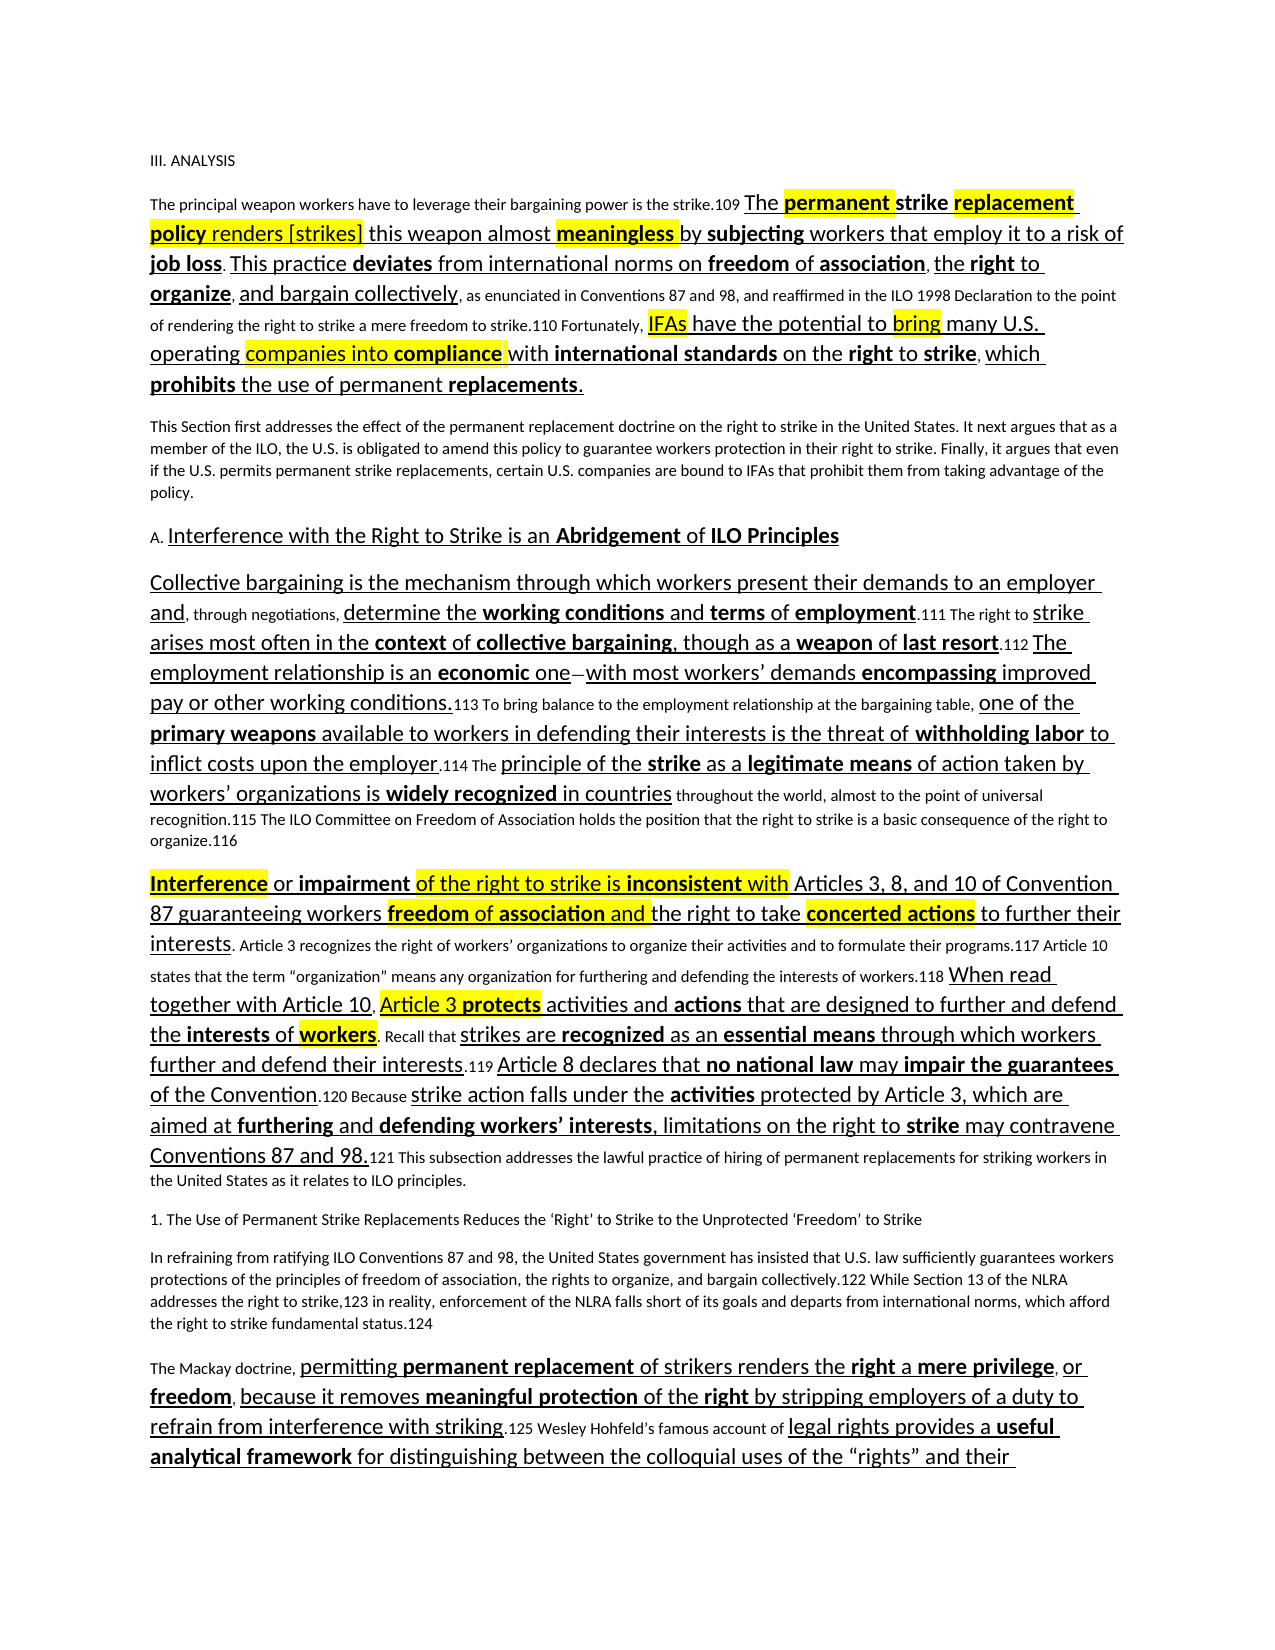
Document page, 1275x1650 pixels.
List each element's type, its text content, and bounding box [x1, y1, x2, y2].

text 1. The Use of Permanent Strike Replacements Reduces the ‘Right’ to Strike to the Unprotected ‘Freedom’ to Strike [150, 1209, 1125, 1229]
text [150, 1352, 1125, 1471]
text A. Interference with the Right to Strike is an Abridgement of ILO Principles [150, 521, 1125, 549]
text Interference or impairment of the right to strike is inconsistent with Articles 3, 8, and 10 of Convention 87 guaranteeing workers freedom of association and the right to take concerted actions to further their interests. Article 3 recognizes the right of workers’ organizations to organize their activities and to formulate their programs.117 Article 10 states that the term “organization” means any organization for furthering and defending the interests of workers.118 When read together with Article 10, Article 3 protects activities and actions that are designed to further and defend the interests of workers. Recall that strikes are recognized as an essential means through which workers further and defend their interests.119 Article 8 declares that no national law may impair the guarantees of the Convention.120 Because strike action falls under the activities protected by Article 3, which are aimed at furthering and defending workers’ interests, limitations on the right to strike may contravene Conventions 87 and 98.121 This subsection addresses the lawful practice of hiring of permanent replacements for striking workers in the United States as it relates to ILO principles. [150, 869, 1125, 1191]
text The principal weapon workers have to leverage their bargaining power is the strike.109 The permanent strike replacement policy renders [strikes] this weapon almost meaningless by subjecting workers that employ it to a risk of job loss. This practice deviates from international norms on freedom of association, the right to organize, and bargain collectively, as enunciated in Conventions 87 and 98, and reaffirmed in the ILO 1998 Declaration to the point of rendering the right to strike a mere freedom to strike.110 Fortunately, IFAs have the potential to bring many U.S. operating companies into compliance with international standards on the right to strike, which prohibits the use of permanent replacements. [150, 188, 1125, 398]
text III. ANALYSIS [150, 150, 1125, 170]
text In refraining from ratifying ILO Conventions 87 and 98, the United States government has insisted that U.S. law sufficiently guarantees workers protections of the principles of freedom of association, the rights to organize, and bargain collectively.122 While Section 13 of the NLRA addresses the right to strike,123 in reality, enforcement of the NLRA falls short of its goals and departs from international norms, which afford the right to strike fundamental status.124 [150, 1248, 1125, 1334]
text Collective bargaining is the mechanism through which workers present their demands to an employer and, through negotiations, determine the working conditions and terms of employment.111 The right to strike arises most often in the context of collective bargaining, though as a weapon of last resort.112 The employment relationship is an economic one—with most workers’ demands encompassing improved pay or other working conditions.113 To bring balance to the employment relationship at the bargaining table, one of the primary weapons available to workers in defending their interests is the threat of withholding labor to inflict costs upon the employer.114 The principle of the strike as a legitimate means of action taken by workers’ organizations is widely recognized in countries throughout the world, almost to the point of universal recognition.115 The ILO Committee on Freedom of Association holds the position that the right to strike is a basic consequence of the right to organize.116 [150, 568, 1125, 851]
text This Section first addresses the effect of the permanent replacement doctrine on the right to strike in the United States. It next argues that as a member of the ILO, the U.S. is obligated to amend this policy to guarantee workers protection in their right to strike. Finally, it argues that even if the U.S. permits permanent strike replacements, certain U.S. companies are bound to IFAs that prohibit them from taking advantage of the policy. [150, 417, 1125, 503]
